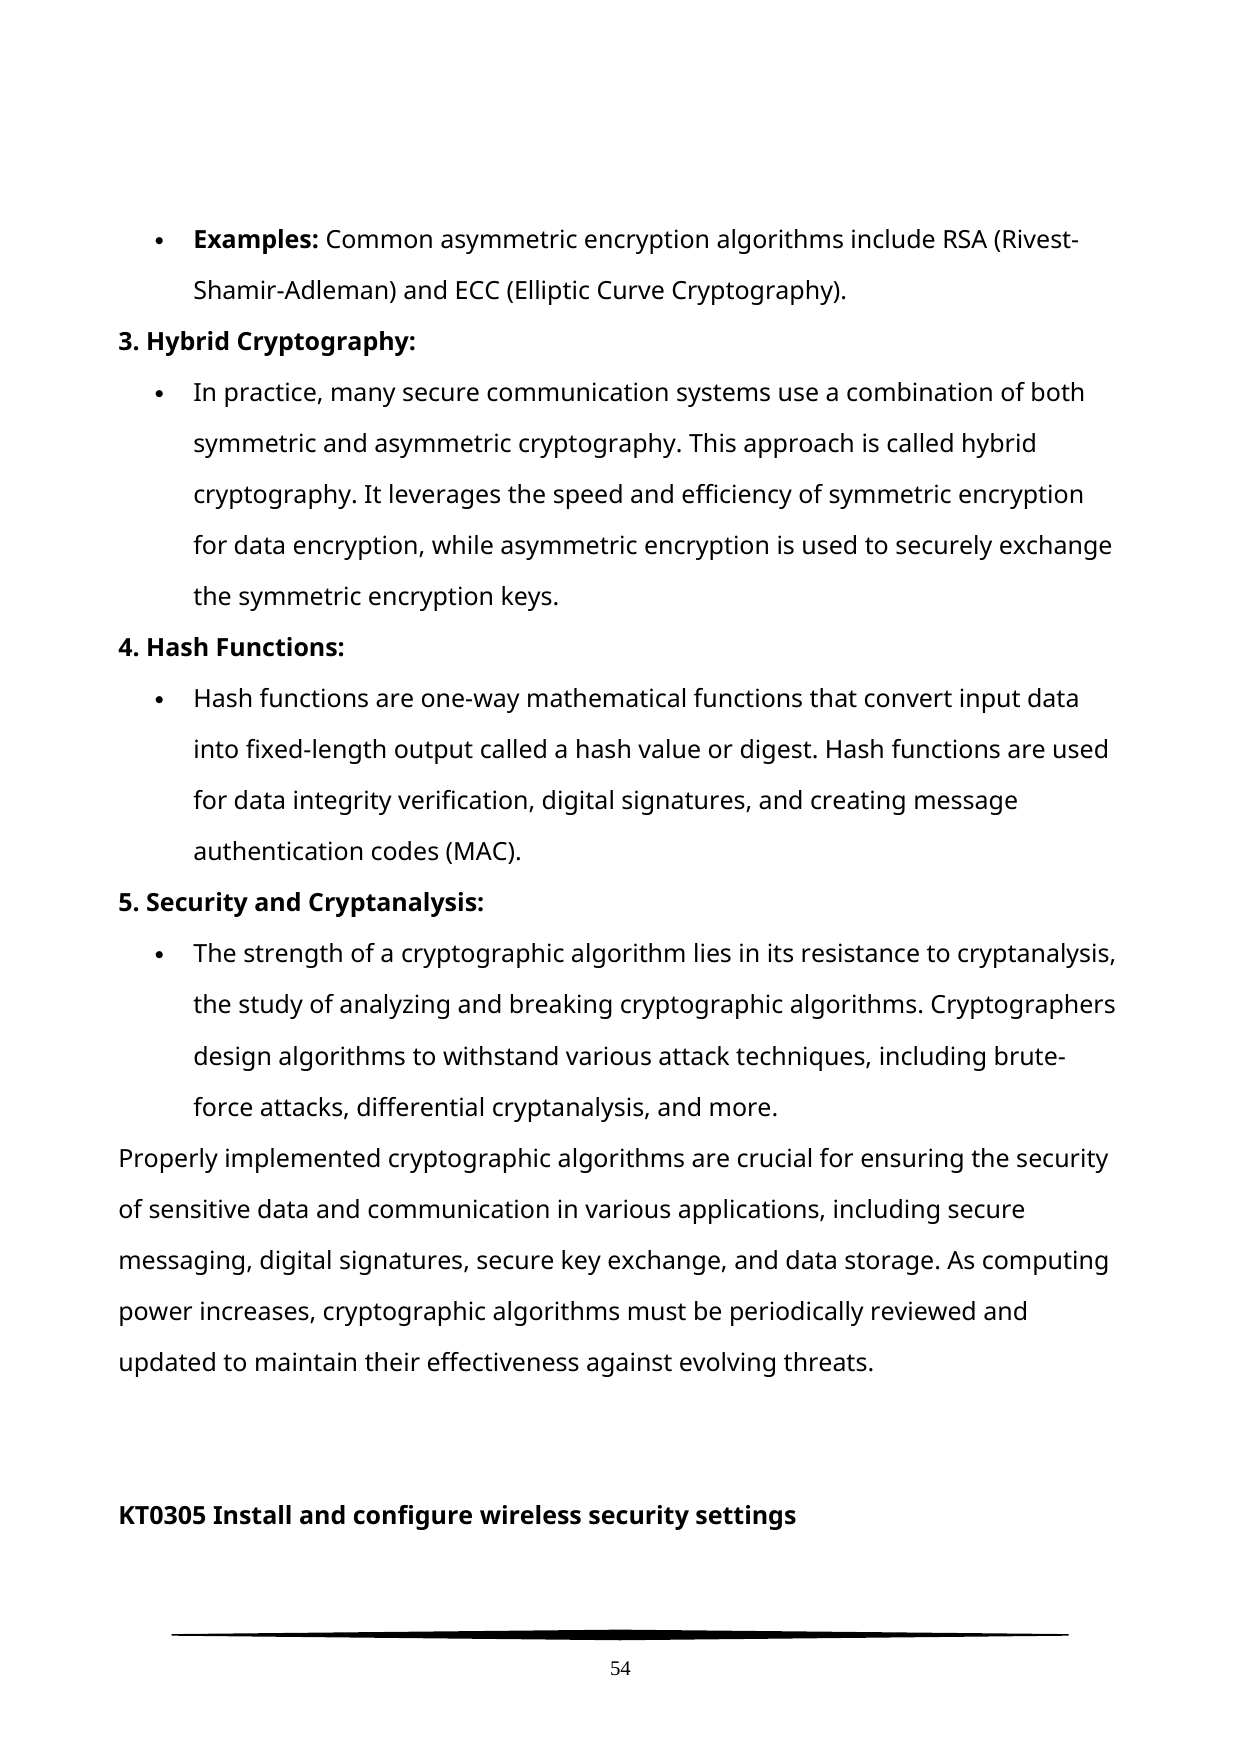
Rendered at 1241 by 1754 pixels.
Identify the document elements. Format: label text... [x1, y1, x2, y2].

text 4. Hash Functions: [118, 630, 1122, 664]
list Hash functions are one-way mathematical functions that convert input data into fixed-length output called a hash value or digest. Hash functions are used for data integrity verification, digital signatures, and creating message authentication codes (MAC). [156, 681, 1122, 868]
list Examples: Common asymmetric encryption algorithms include RSA (Rivest-Shamir-Adleman) and ECC (Elliptic Curve Cryptography). [156, 222, 1122, 307]
text KT0305 Install and configure wireless security settings [118, 1498, 1122, 1532]
list The strength of a cryptographic algorithm lies in its resistance to cryptanalysis, the study of analyzing and breaking cryptographic algorithms. Cryptographers design algorithms to withstand various attack techniques, including brute-force attacks, differential cryptanalysis, and more. [156, 936, 1122, 1123]
text 5. Security and Cryptanalysis: [118, 885, 1122, 919]
list In practice, many secure communication systems use a combination of both symmetric and asymmetric cryptography. This approach is called hybrid cryptography. It leverages the speed and efficiency of symmetric encryption for data encryption, while asymmetric encryption is used to securely exchange the symmetric encryption keys. [156, 375, 1122, 613]
text Properly implemented cryptographic algorithms are crucial for ensuring the security of sensitive data and communication in various applications, including secure messaging, digital signatures, secure key exchange, and data storage. As computing power increases, cryptographic algorithms must be periodically reviewed and updated to maintain their effectiveness against evolving threats. [118, 1140, 1122, 1378]
text 3. Hybrid Cryptography: [118, 324, 1122, 358]
